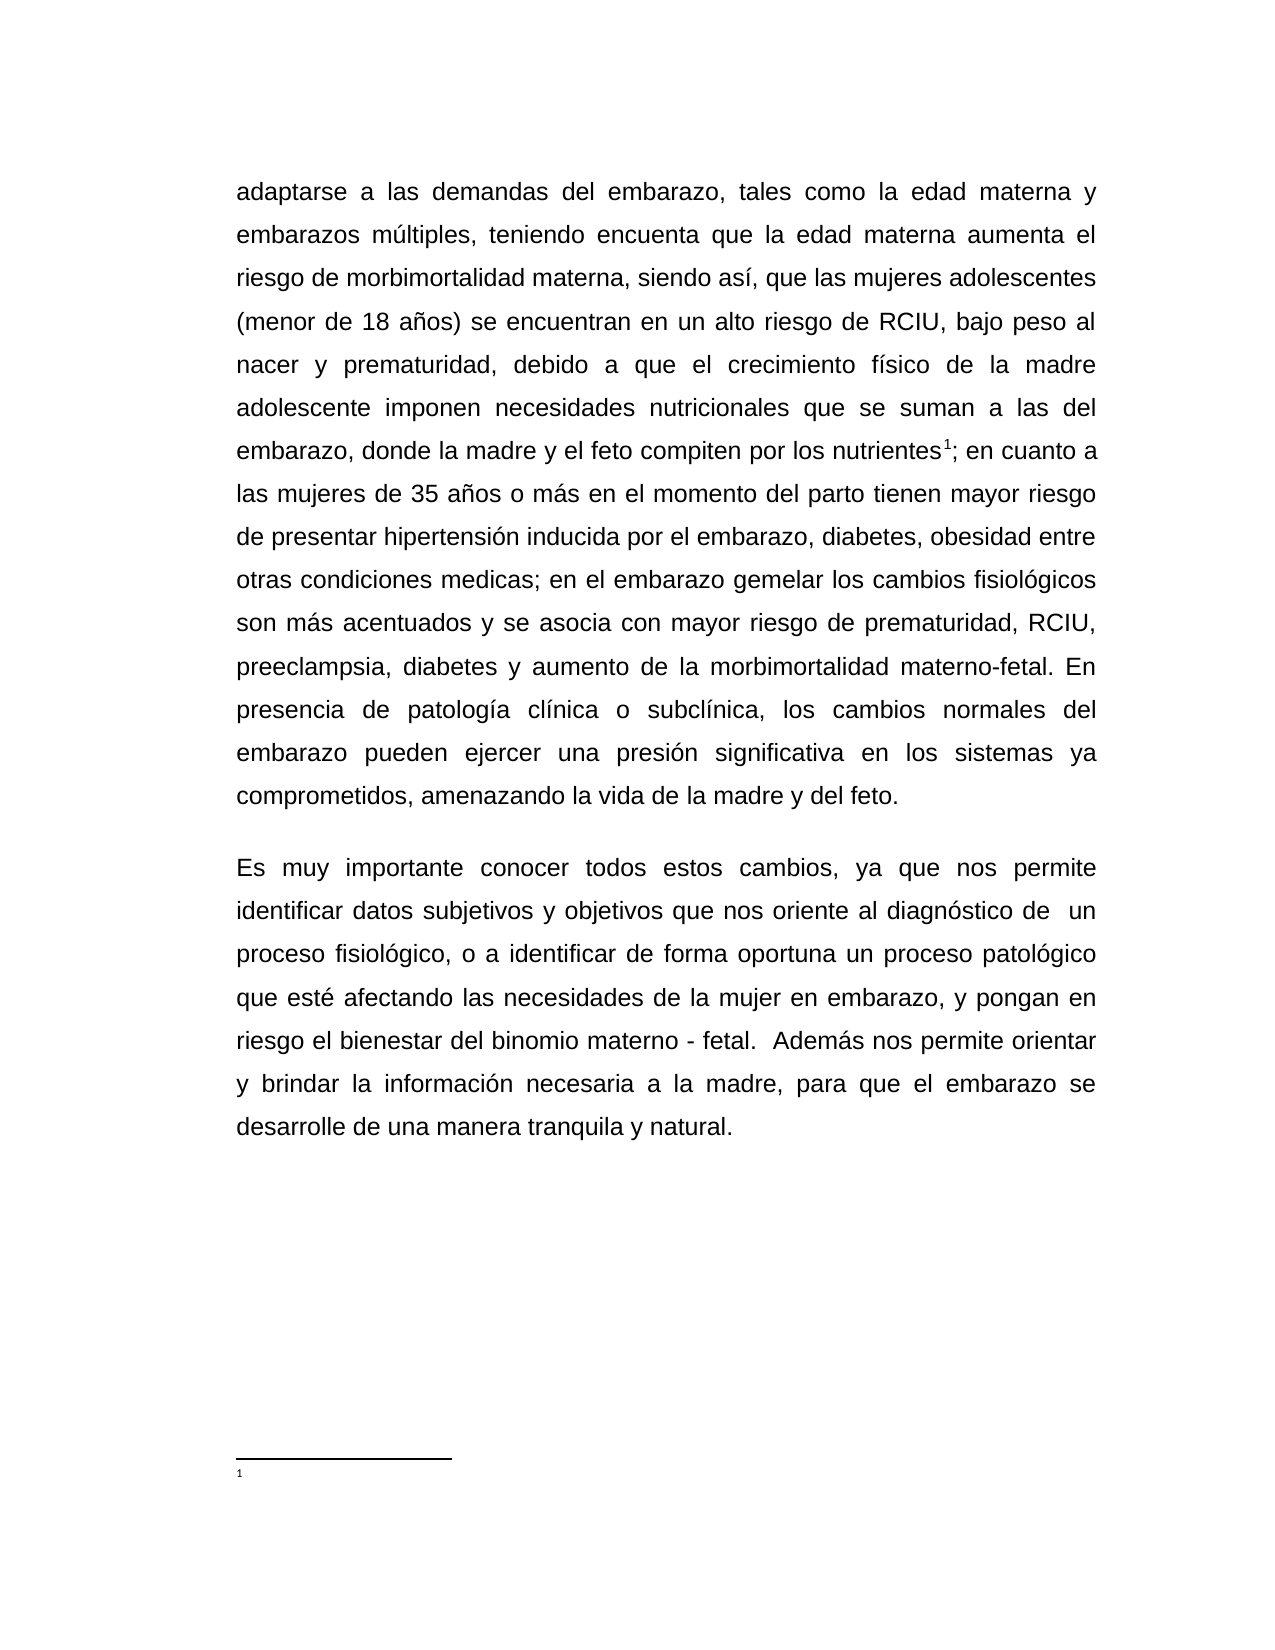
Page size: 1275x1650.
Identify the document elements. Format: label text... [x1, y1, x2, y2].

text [236, 177, 1098, 810]
text Es muy importante conocer todos estos cambios, ya que nos permite identificar datos subjetivos y objetivos que nos oriente al diagnóstico de un proceso fisiológico, o a identificar de forma oportuna un proceso patológico que esté afectando las necesidades de la mujer en embarazo, y pongan en riesgo el bienestar del binomio materno - fetal. Además nos permite orientar y brindar la información necesaria a la madre, para que el embarazo se desarrolle de una manera tranquila y natural. [236, 853, 1098, 1141]
